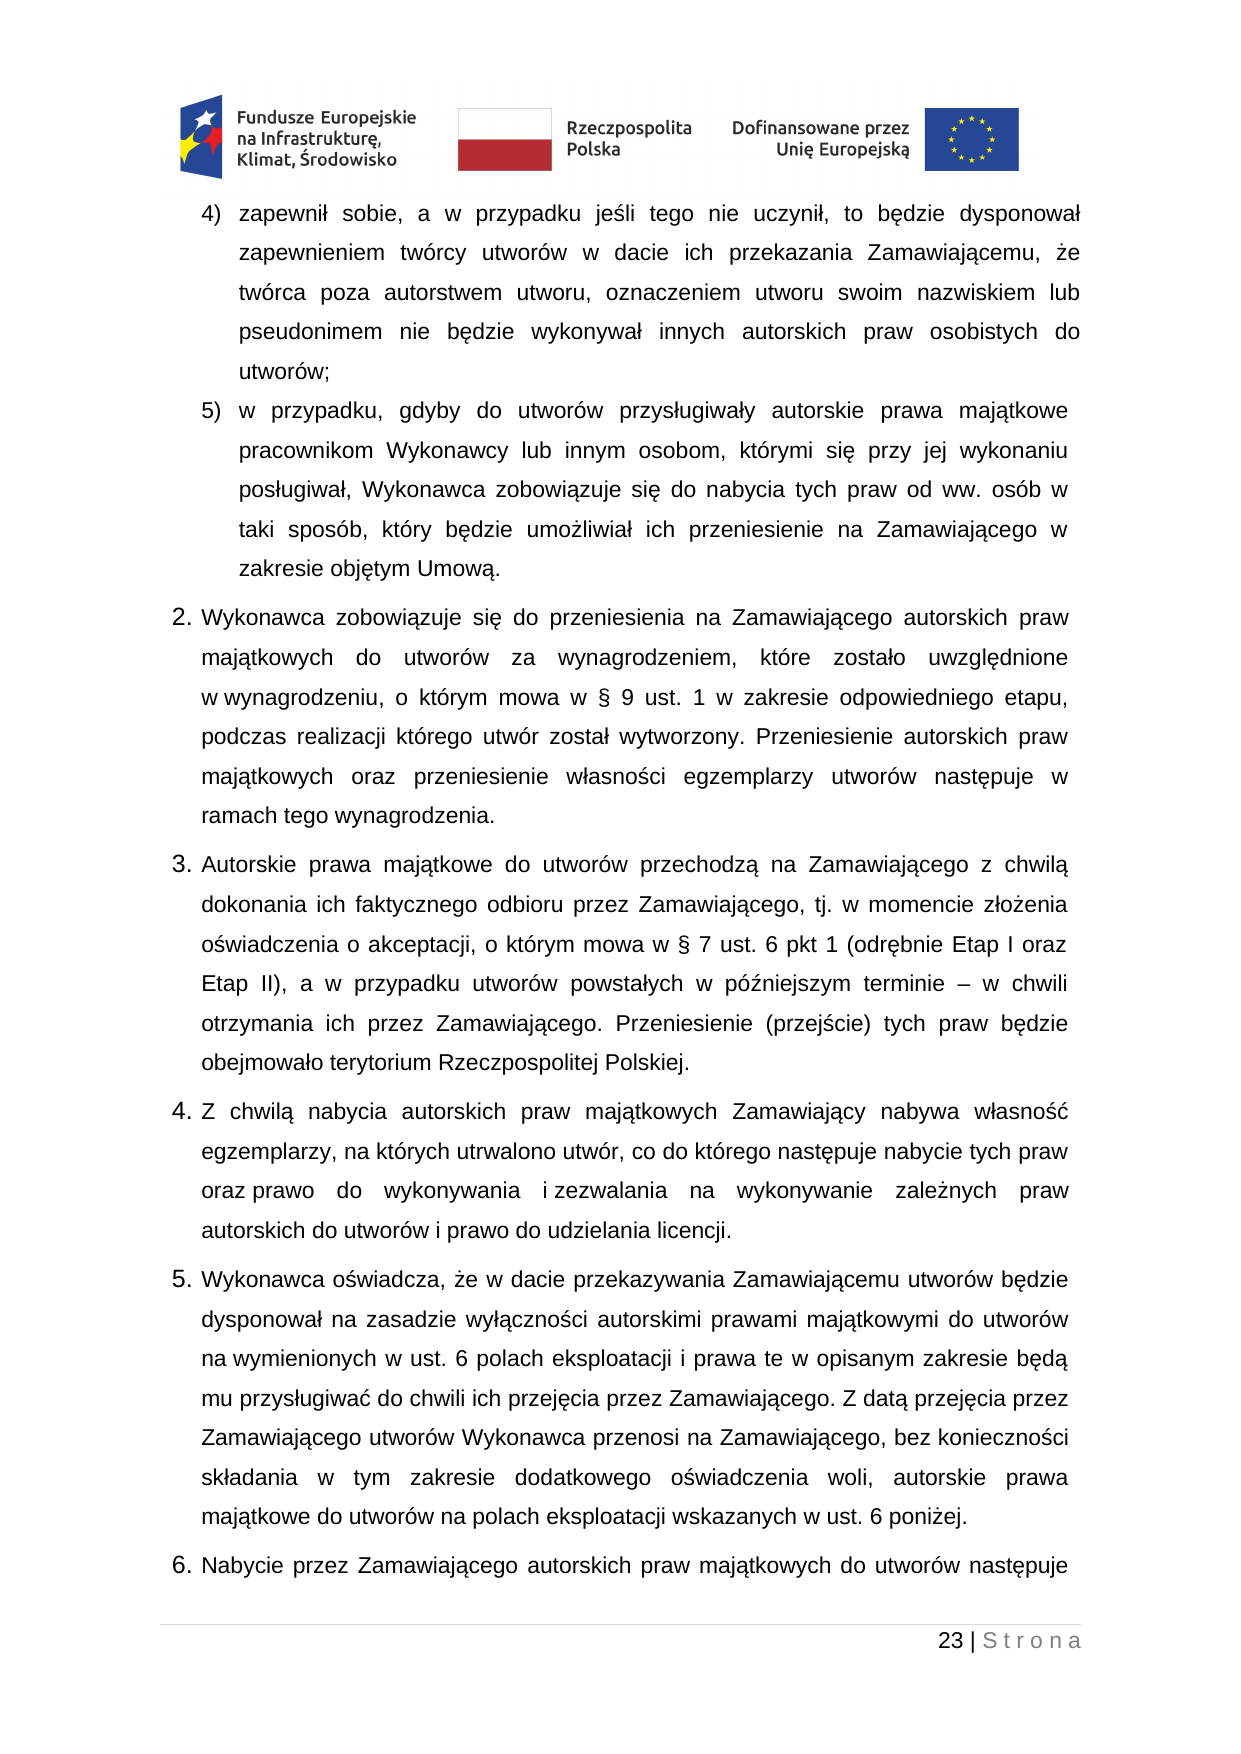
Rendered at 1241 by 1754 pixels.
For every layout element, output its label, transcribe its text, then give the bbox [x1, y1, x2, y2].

list Autorskie prawa majątkowe do utworów przechodzą na Zamawiającego z chwilą dokonania ich faktycznego odbioru przez Zamawiającego, tj. w momencie złożenia oświadczenia o akceptacji, o którym mowa w § 7 ust. 6 pkt 1 (odrębnie Etap I oraz Etap II), a w przypadku utworów powstałych w późniejszym terminie – w chwili otrzymania ich przez Zamawiającego. Przeniesienie (przejście) tych praw będzie obejmowało terytorium Rzeczpospolitej Polskiej. [172, 849, 1069, 1075]
picture [159, 73, 1041, 200]
list Z chwilą nabycia autorskich praw majątkowych Zamawiający nabywa własność egzemplarzy, na których utrwalono utwór, co do którego następuje nabycie tych praw oraz prawo do wykonywania i zezwalania na wykonywanie zależnych praw autorskich do utworów i prawo do udzielania licencji. [172, 1096, 1069, 1243]
list w przypadku, gdyby do utworów przysługiwały autorskie prawa majątkowe pracownikom Wykonawcy lub innym osobom, którymi się przy jej wykonaniu posługiwał, Wykonawca zobowiązuje się do nabycia tych praw od ww. osób w taki sposób, który będzie umożliwiał ich przeniesienie na Zamawiającego w zakresie objętym Umową. [201, 397, 1069, 582]
list Wykonawca zobowiązuje się do przeniesienia na Zamawiającego autorskich praw majątkowych do utworów za wynagrodzeniem, które zostało uwzględnione w wynagrodzeniu, o którym mowa w § 9 ust. 1 w zakresie odpowiedniego etapu, podczas realizacji którego utwór został wytworzony. Przeniesienie autorskich praw majątkowych oraz przeniesienie własności egzemplarzy utworów następuje w ramach tego wynagrodzenia. [172, 602, 1069, 828]
list Wykonawca oświadcza, że w dacie przekazywania Zamawiającemu utworów będzie dysponował na zasadzie wyłączności autorskimi prawami majątkowymi do utworów na wymienionych w ust. 6 polach eksploatacji i prawa te w opisanym zakresie będą mu przysługiwać do chwili ich przejęcia przez Zamawiającego. Z datą przejęcia przez Zamawiającego utworów Wykonawca przenosi na Zamawiającego, bez konieczności składania w tym zakresie dodatkowego oświadczenia woli, autorskie prawa majątkowe do utworów na polach eksploatacji wskazanych w ust. 6 poniżej. [172, 1264, 1069, 1529]
list zapewnił sobie, a w przypadku jeśli tego nie uczynił, to będzie dysponował zapewnieniem twórcy utworów w dacie ich przekazania Zamawiającemu, że twórca poza autorstwem utworu, oznaczeniem utworu swoim nazwiskiem lub pseudonimem nie będzie wykonywał innych autorskich praw osobistych do utworów; [201, 200, 1081, 384]
